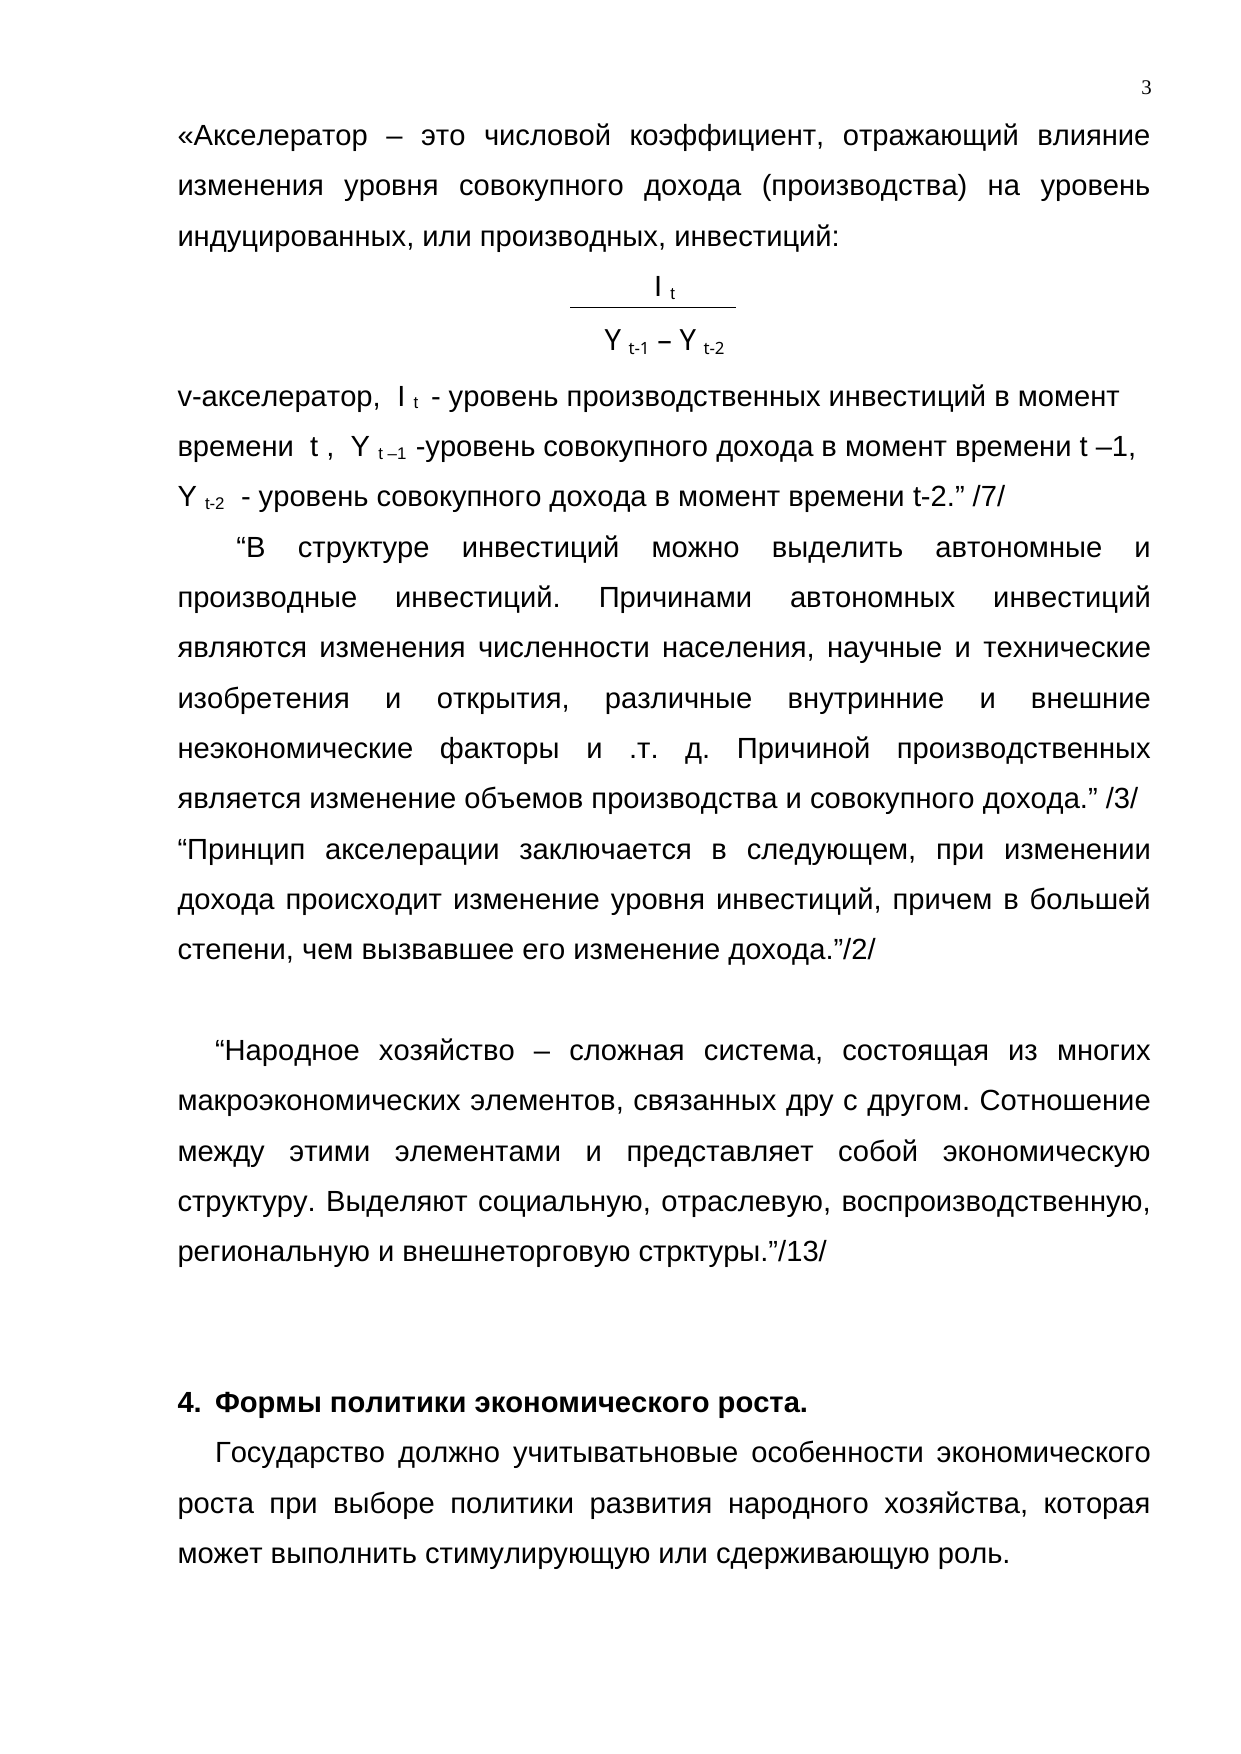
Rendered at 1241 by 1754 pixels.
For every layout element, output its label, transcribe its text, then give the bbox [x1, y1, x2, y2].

text Государство должно учитыватьновые особенности экономического роста при выборе политики развития народного хозяйства, которая может выполнить стимулирующую или сдерживающую роль. [177, 1435, 1152, 1569]
text v-акселератор, I t - уровень производственных инвестиций в момент времени t , Y t –1 -уровень совокупного дохода в момент времени t –1, Y t-2 - уровень совокупного дохода в момент времени t-2.” /7/ [177, 379, 1152, 513]
text «Акселератор – это числовой коэффициент, отражающий влияние изменения уровня совокупного дохода (производства) на уровень индуцированных, или производных, инвестиций: [177, 118, 1152, 252]
text “Принцип акселерации заключается в следующем, при изменении дохода происходит изменение уровня инвестиций, причем в большей степени, чем вызвавшее его изменение дохода.”/2/ [177, 832, 1152, 966]
list Формы политики экономического роста. [177, 1385, 1152, 1419]
text I t [177, 269, 1152, 303]
text Y t-1 – Y t-2 [177, 319, 1152, 359]
text “В структуре инвестиций можно выделить автономные и производные инвестиций. Причинами автономных инвестиций являются изменения численности населения, научные и технические изобретения и открытия, различные внутринние и внешние неэкономические факторы и .т. д. Причиной производственных является изменение объемов производства и совокупного дохода.” /3/ [177, 530, 1152, 815]
text “Народное хозяйство – сложная система, состоящая из многих макроэкономических элементов, связанных дру с другом. Сотношение между этими элементами и представляет собой экономическую структуру. Выделяют социальную, отраслевую, воспроизводственную, региональную и внешнеторговую стрктуры.”/13/ [177, 1033, 1152, 1268]
